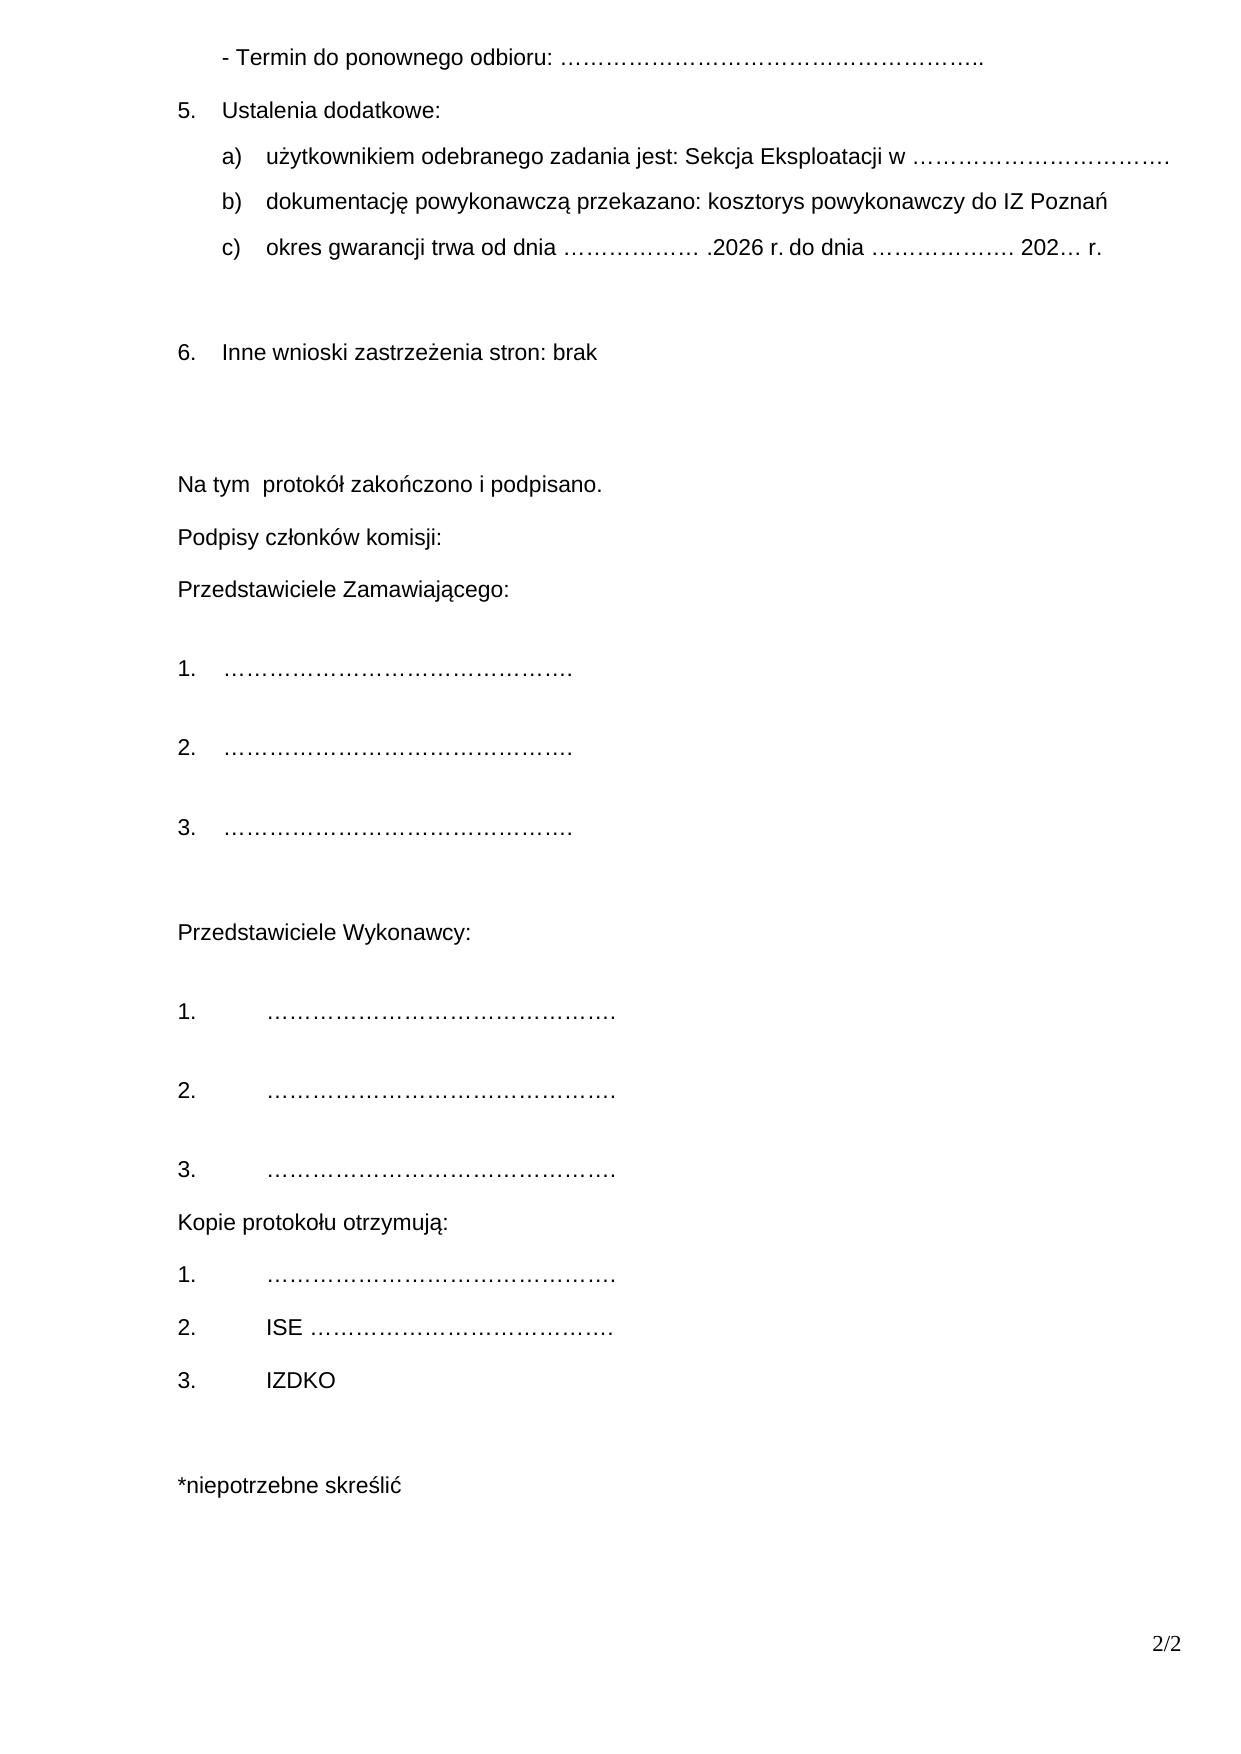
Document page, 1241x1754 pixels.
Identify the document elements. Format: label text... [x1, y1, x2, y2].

list ………………………………………. [177, 655, 1181, 682]
text 3. IZDKO [177, 1367, 1181, 1393]
list użytkownikiem odebranego zadania jest: Sekcja Eksploatacji w ……………………………. [222, 143, 1181, 169]
text 2. ………………………………………. [177, 1077, 1181, 1103]
list dokumentację powykonawczą przekazano: kosztorys powykonawczy do IZ Poznań [222, 188, 1181, 214]
list ………………………………………. [177, 813, 1181, 840]
text 3. ………………………………………. [177, 1156, 1181, 1182]
text Przedstawiciele Zamawiającego: [177, 576, 1181, 603]
list Inne wnioski zastrzeżenia stron: brak [177, 339, 1181, 365]
text 1. ………………………………………. [177, 1261, 1181, 1288]
text Podpisy członków komisji: [177, 523, 1181, 550]
text *niepotrzebne skreślić [177, 1472, 1181, 1499]
text Kopie protokołu otrzymują: [177, 1209, 1181, 1235]
list ………………………………………. [177, 734, 1181, 761]
text - Termin do ponownego odbioru: ……………………………………………….. [222, 44, 1181, 71]
list Ustalenia dodatkowe: [177, 97, 1181, 123]
text Przedstawiciele Wykonawcy: [177, 919, 1181, 945]
list okres gwarancji trwa od dnia ……………… .2026 r. do dnia ………………. 202… r. [222, 234, 1181, 260]
text Na tym protokół zakończono i podpisano. [177, 471, 1181, 497]
text 1. ………………………………………. [177, 998, 1181, 1024]
text 2. ISE …………………………………. [177, 1314, 1181, 1341]
